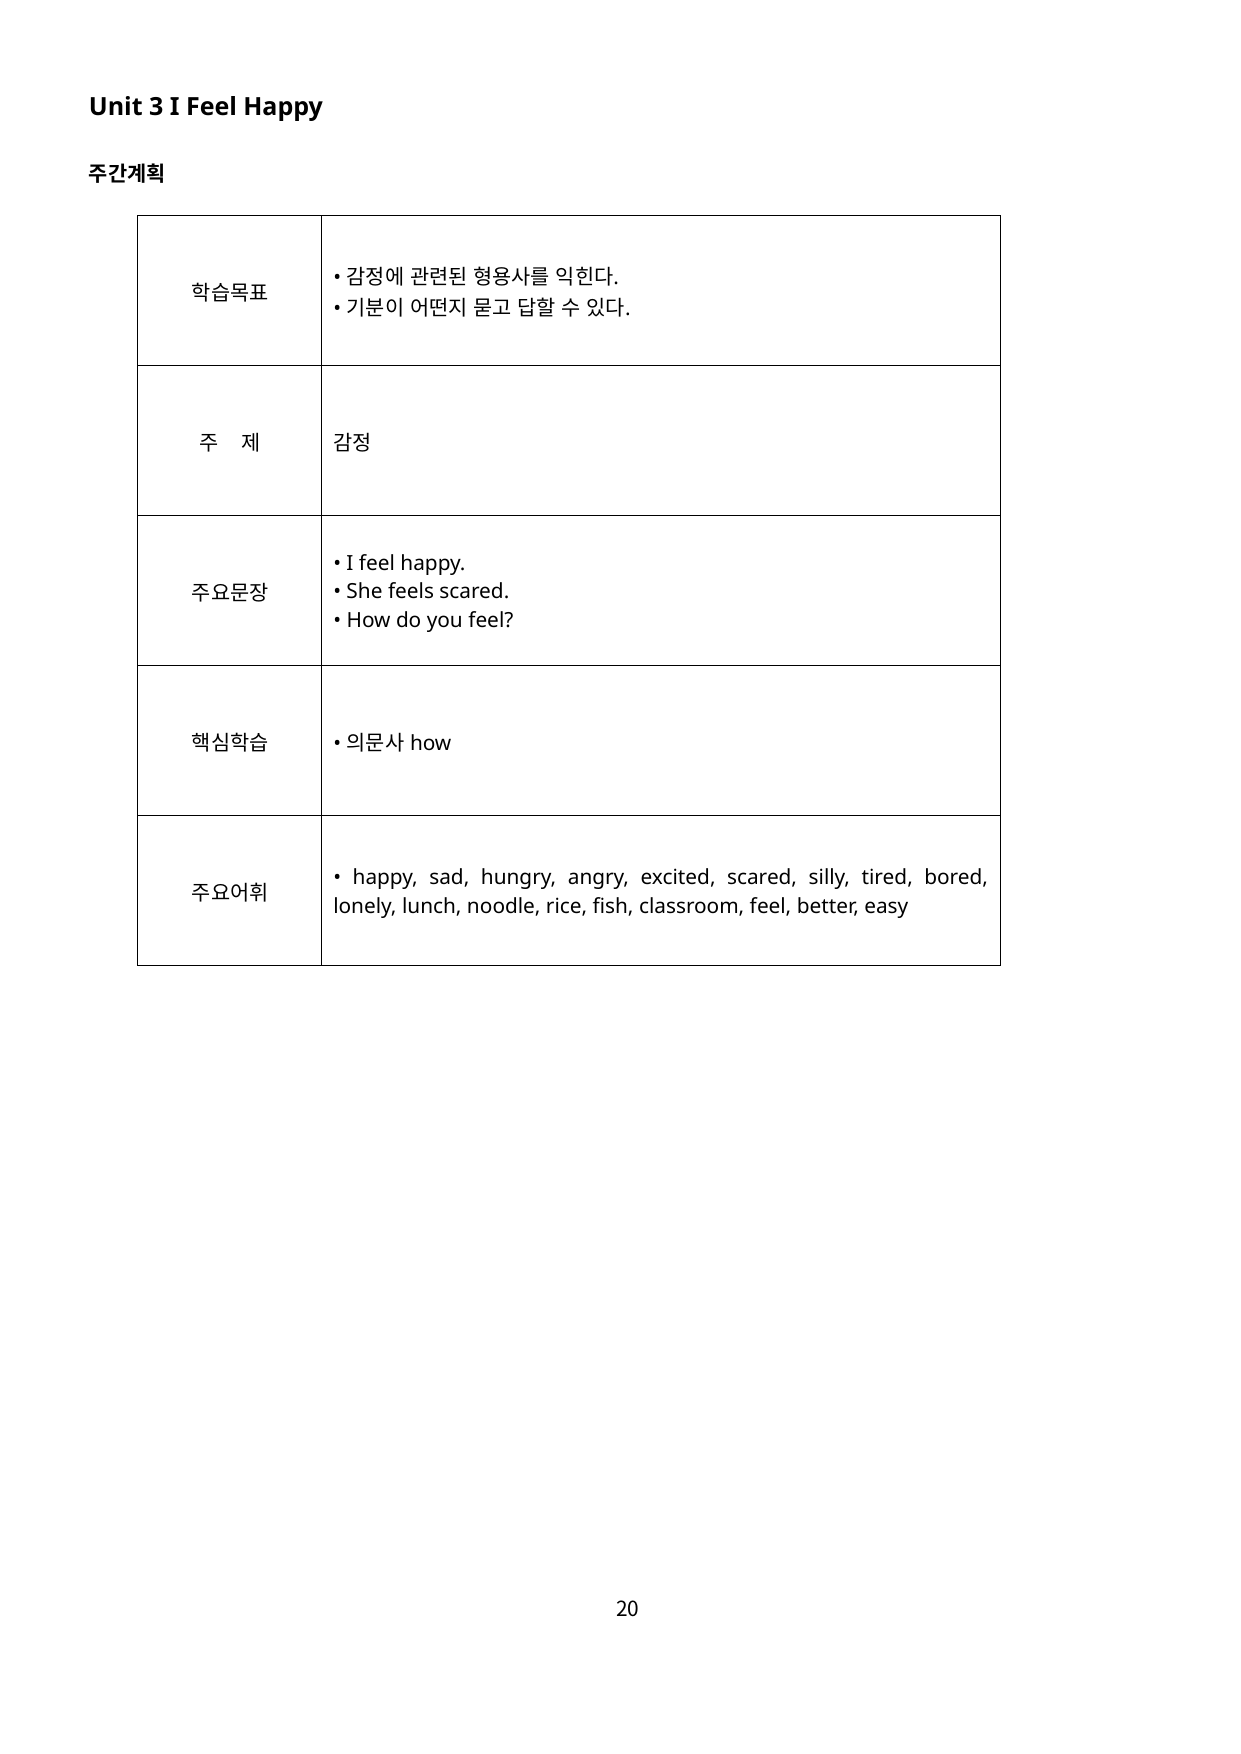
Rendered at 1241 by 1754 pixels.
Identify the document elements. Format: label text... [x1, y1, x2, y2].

table_header • 감정에 관련된 형용사를 익힌다. • 기분이 어떤지 묻고 답할 수 있다. [322, 216, 1000, 365]
text Unit 3 I Feel Happy [89, 89, 1167, 123]
table_cell 주 제 [138, 366, 321, 515]
table_header 학습목표 [138, 216, 321, 365]
table_cell • 의문사 how [322, 666, 1000, 815]
table_cell 주요어휘 [138, 816, 321, 965]
table_cell • I feel happy. • She feels scared. • How do you feel? [322, 516, 1000, 665]
text 주간계획 [89, 157, 1167, 187]
table_cell 주요문장 [138, 516, 321, 665]
table_cell 핵심학습 [138, 666, 321, 815]
table_cell 감정 [322, 366, 1000, 515]
table_cell • happy, sad, hungry, angry, excited, scared, silly, tired, bored, lonely, lunch, noodle, rice, fish, classroom, feel, better, easy [322, 816, 1000, 965]
